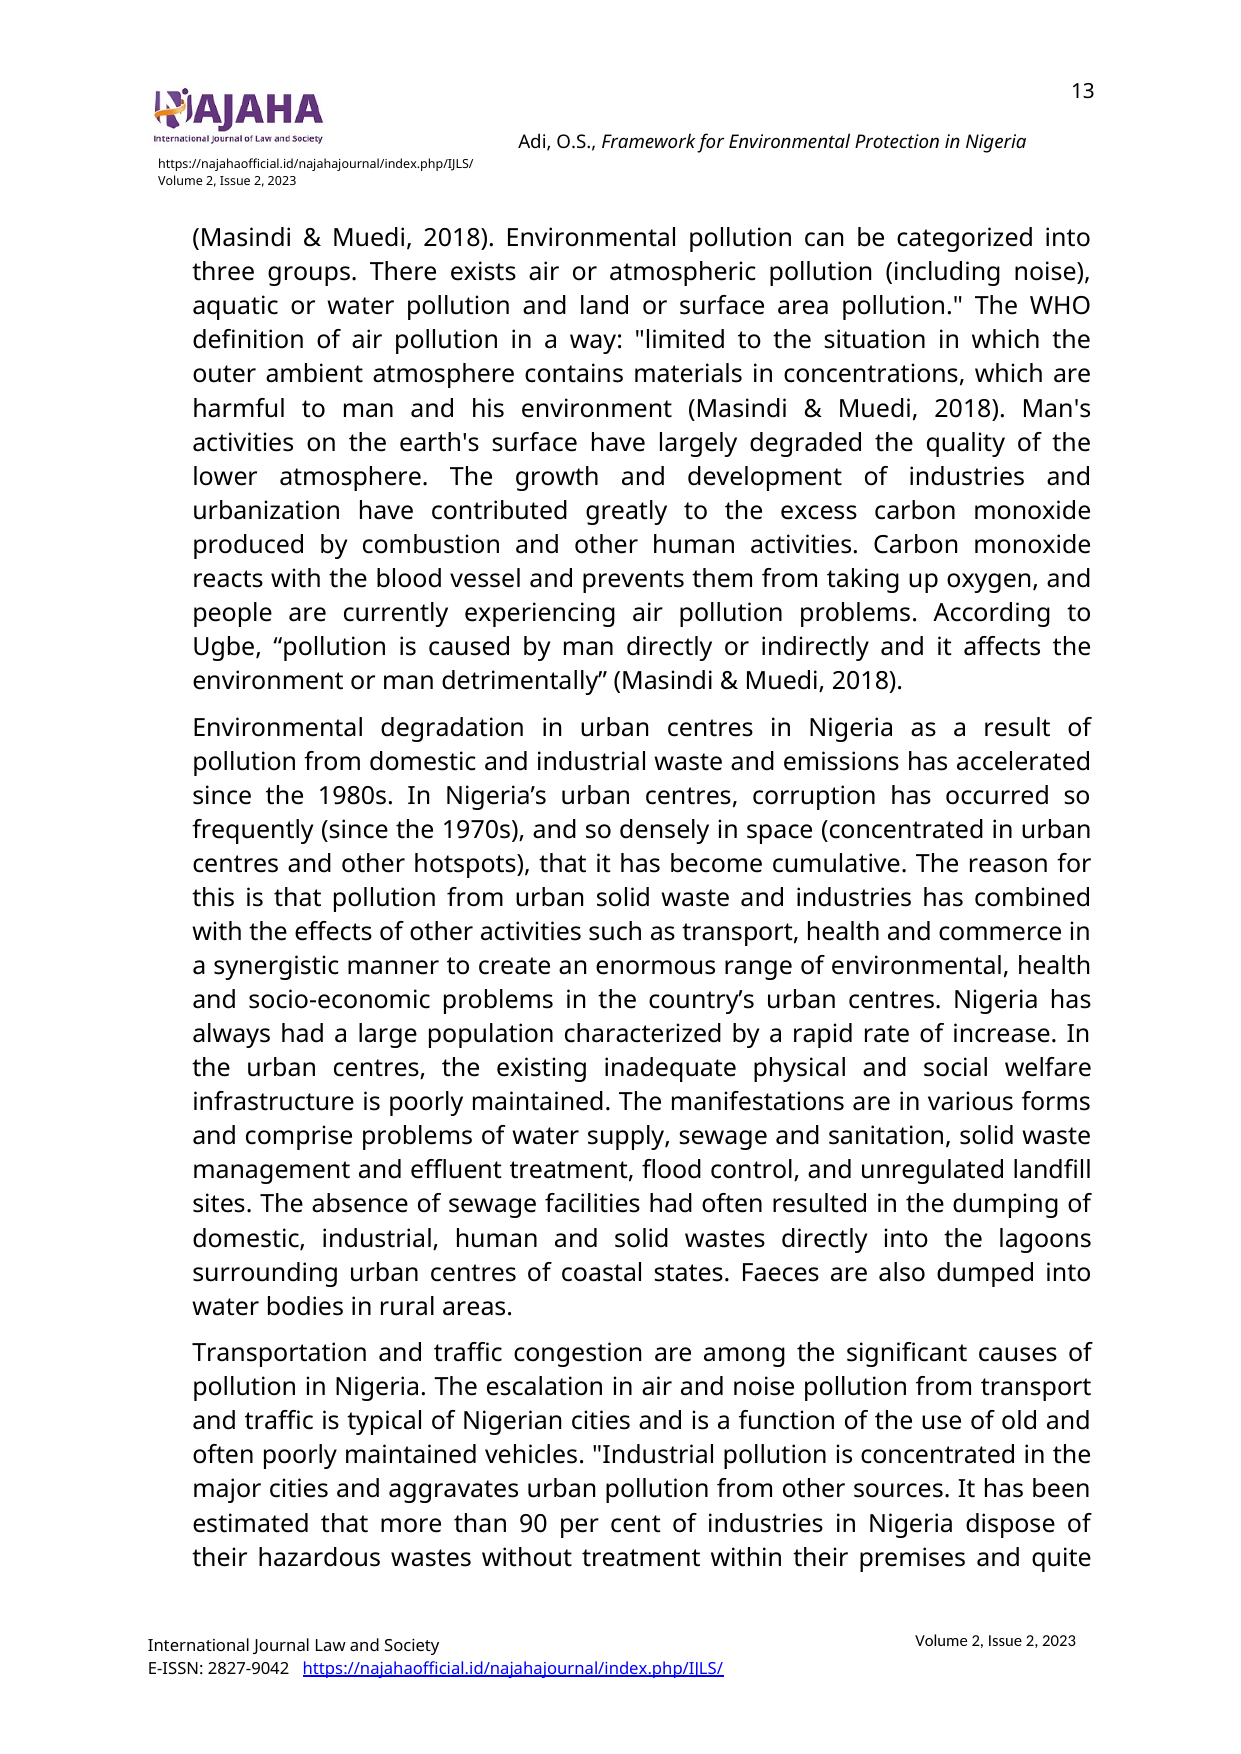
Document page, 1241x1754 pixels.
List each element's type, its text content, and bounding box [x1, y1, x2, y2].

text Environmental degradation in urban centres in Nigeria as a result of pollution from domestic and industrial waste and emissions has accelerated since the 1980s. In Nigeria’s urban centres, corruption has occurred so frequently (since the 1970s), and so densely in space (concentrated in urban centres and other hotspots), that it has become cumulative. The reason for this is that pollution from urban solid waste and industries has combined with the effects of other activities such as transport, health and commerce in a synergistic manner to create an enormous range of environmental, health and socio-economic problems in the country’s urban centres. Nigeria has always had a large population characterized by a rapid rate of increase. In the urban centres, the existing inadequate physical and social welfare infrastructure is poorly maintained. The manifestations are in various forms and comprise problems of water supply, sewage and sanitation, solid waste management and effluent treatment, flood control, and unregulated landfill sites. The absence of sewage facilities had often resulted in the dumping of domestic, industrial, human and solid wastes directly into the lagoons surrounding urban centres of coastal states. Faeces are also dumped into water bodies in rural areas. [192, 709, 1092, 1322]
picture [147, 75, 328, 158]
